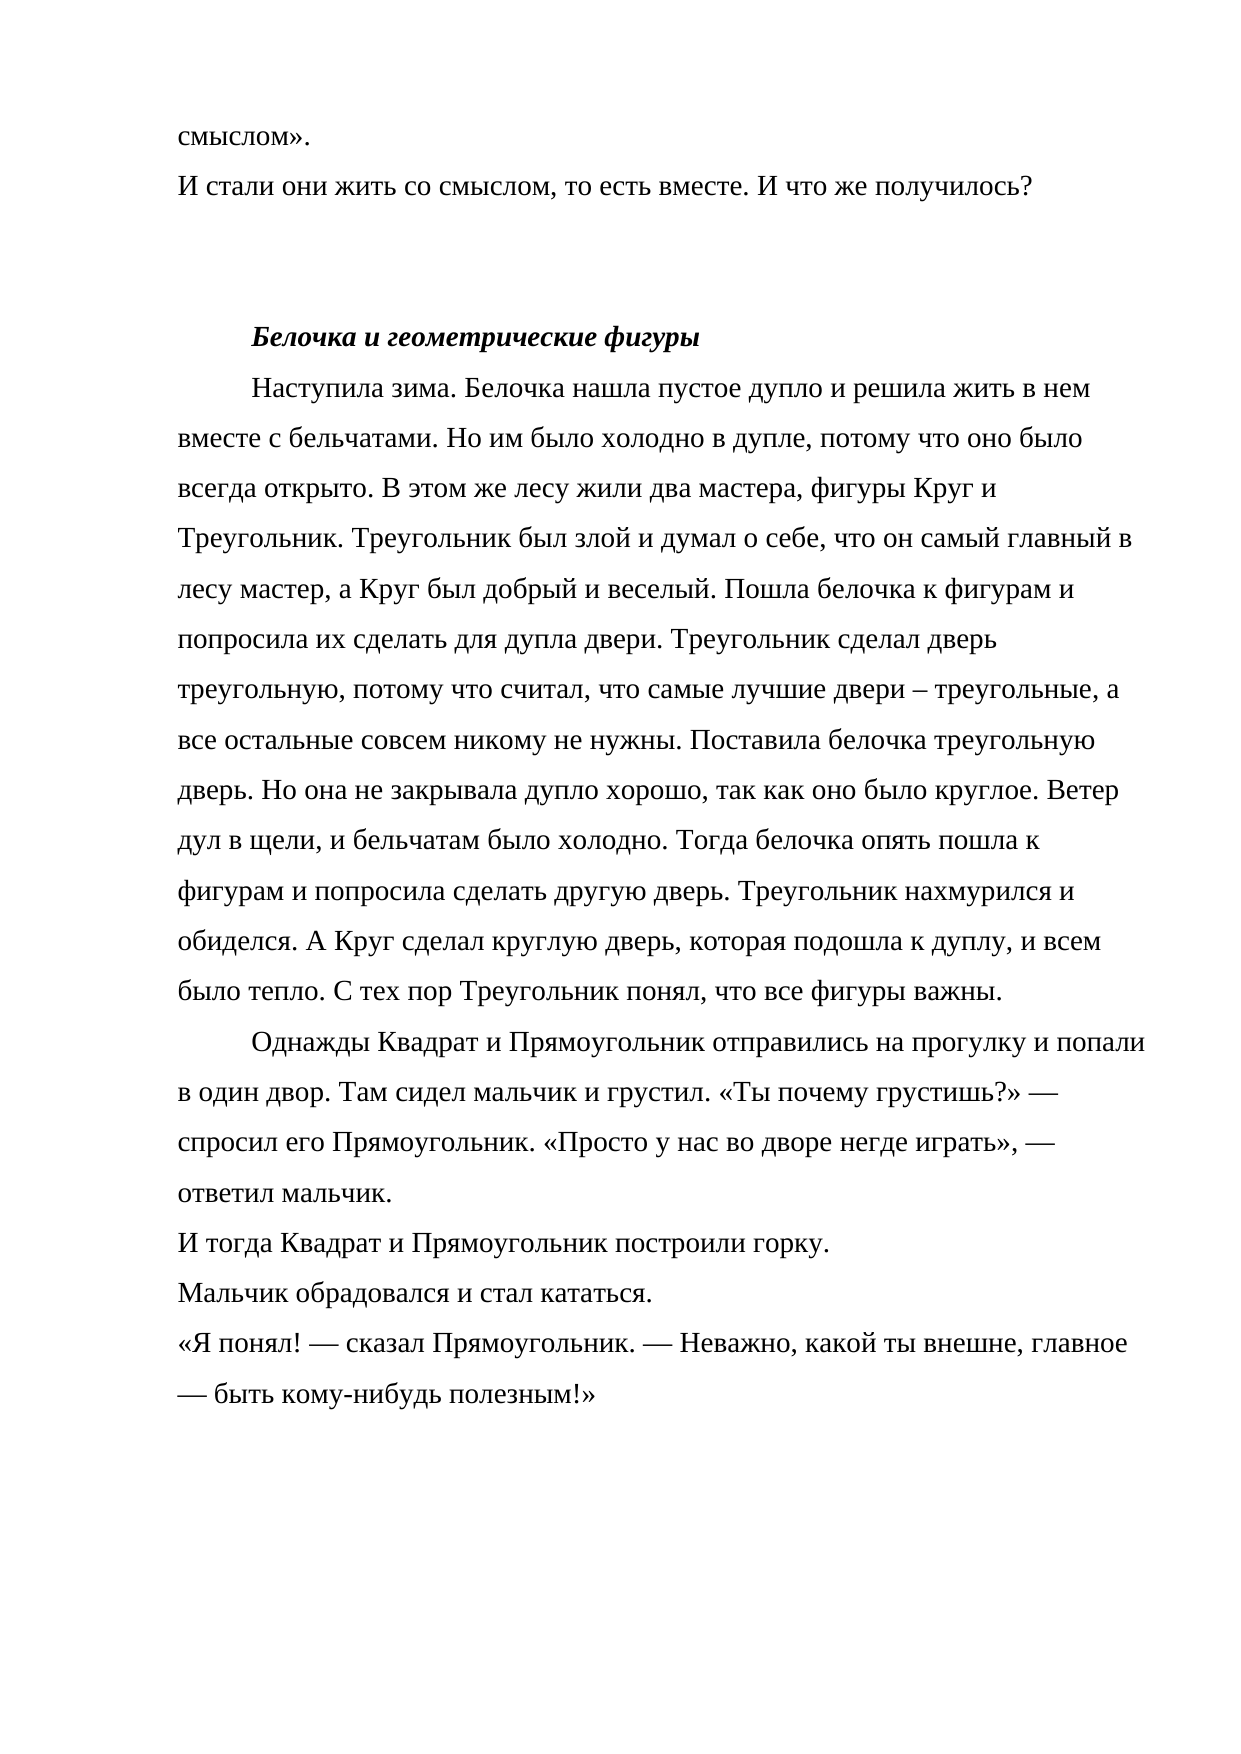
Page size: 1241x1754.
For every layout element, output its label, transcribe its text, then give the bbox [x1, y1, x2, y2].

text Белочка и геометрические фигуры [177, 319, 1152, 353]
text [177, 118, 1152, 202]
text Однажды Квадрат и Прямоугольник отправились на прогулку и попали в один двор. Там сидел мальчик и грустил. «Ты почему грустишь?» — спросил его Прямоугольник. «Просто у нас во дворе негде играть», — ответил мальчик. И тогда Квадрат и Прямоугольник построили горку. Мальчик обрадовался и стал кататься. «Я понял! — сказал Прямоугольник. — Неважно, какой ты внешне, главное — быть кому-нибудь полезным!» [177, 1024, 1152, 1409]
text Наступила зима. Белочка нашла пустое дупло и решила жить в нем вместе с бельчатами. Но им было холодно в дупле, потому что оно было всегда открыто. В этом же лесу жили два мастера, фигуры Круг и Треугольник. Треугольник был злой и думал о себе, что он самый главный в лесу мастер, а Круг был добрый и веселый. Пошла белочка к фигурам и попросила их сделать для дупла двери. Треугольник сделал дверь треугольную, потому что считал, что самые лучшие двери – треугольные, а все остальные совсем никому не нужны. Поставила белочка треугольную дверь. Но она не закрывала дупло хорошо, так как оно было круглое. Ветер дул в щели, и бельчатам было холодно. Тогда белочка опять пошла к фигурам и попросила сделать другую дверь. Треугольник нахмурился и обиделся. А Круг сделал круглую дверь, которая подошла к дуплу, и всем было тепло. С тех пор Треугольник понял, что все фигуры важны. [177, 370, 1152, 1007]
